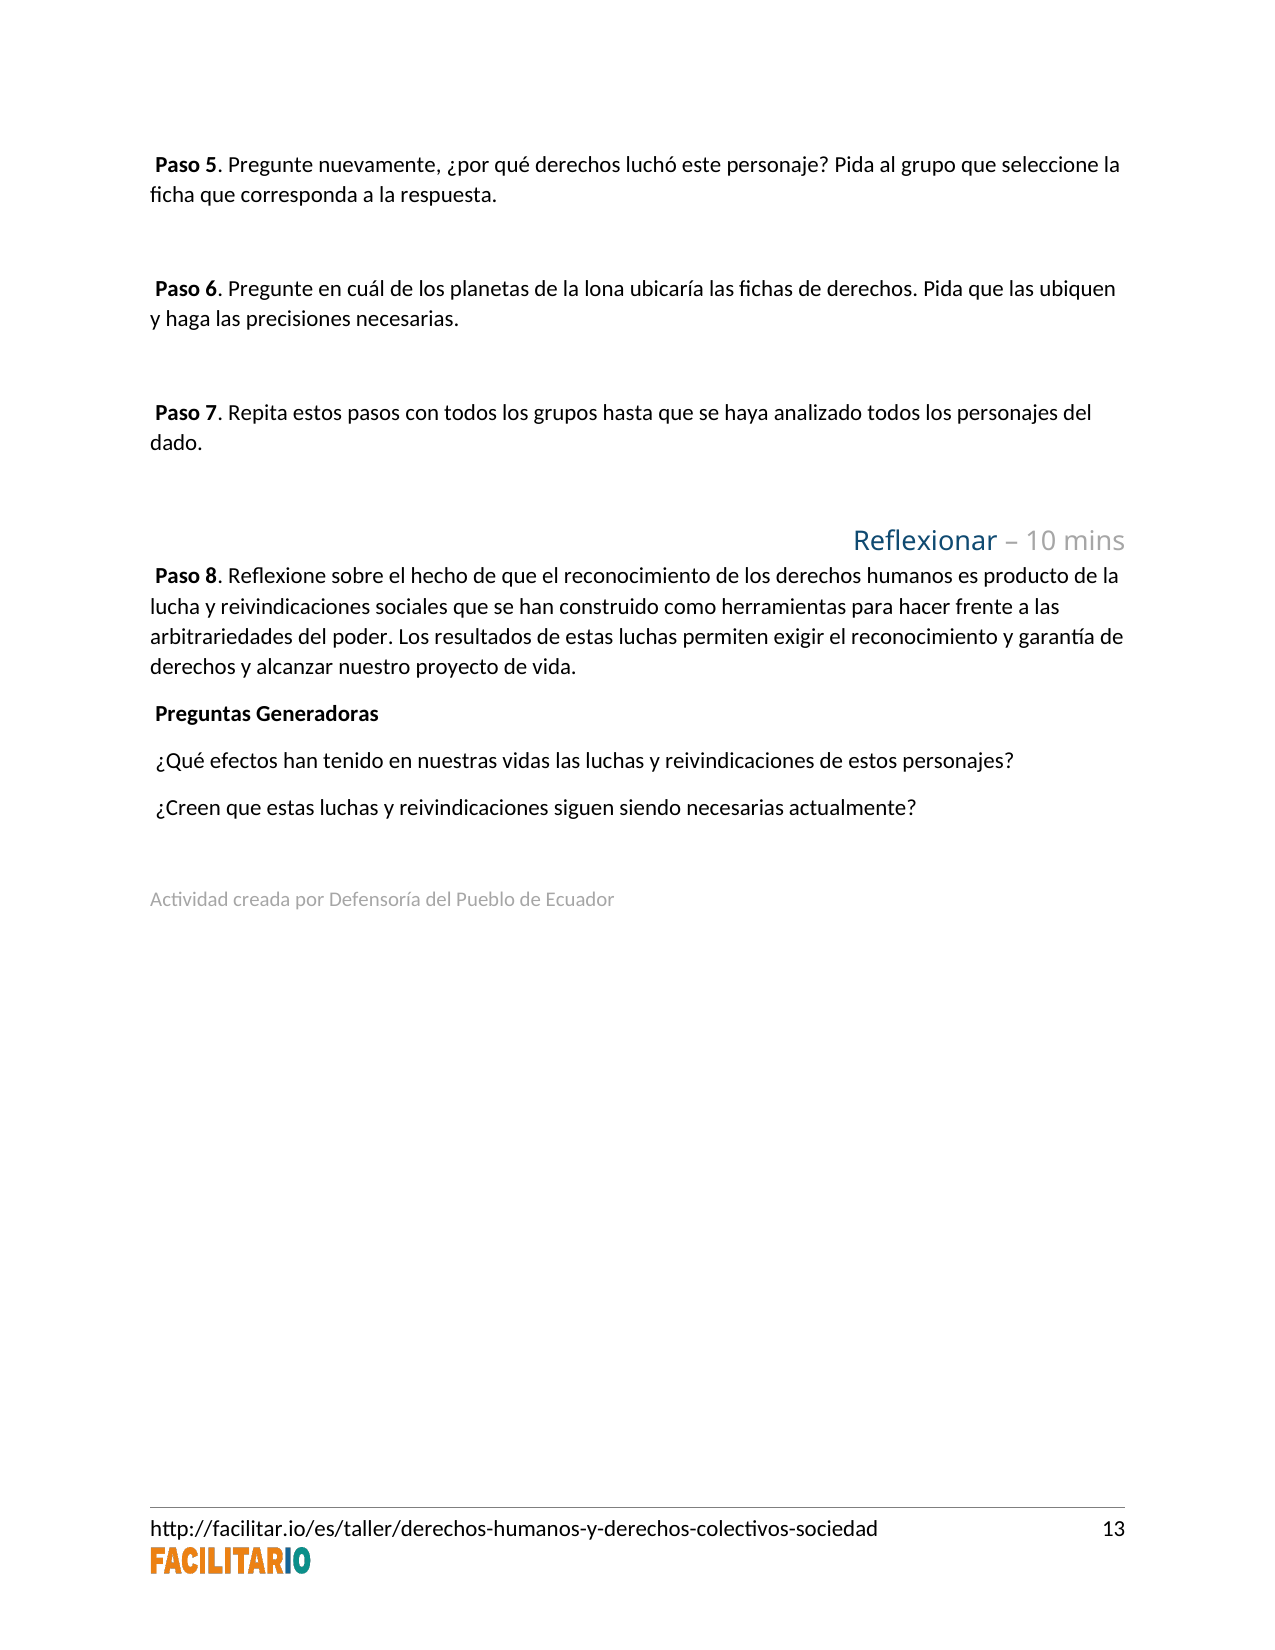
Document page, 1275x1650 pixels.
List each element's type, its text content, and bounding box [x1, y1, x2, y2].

text Paso 8. Reflexione sobre el hecho de que el reconocimiento de los derechos humanos es producto de la lucha y reivindicaciones sociales que se han construido como herramientas para hacer frente a las arbitrariedades del poder. Los resultados de estas luchas permiten exigir el reconocimiento y garantía de derechos y alcanzar nuestro proyecto de vida. [150, 562, 1125, 680]
text Paso 5. Pregunte nuevamente, ¿por qué derechos luchó este personaje? Pida al grupo que seleccione la ficha que corresponda a la respuesta. [150, 150, 1125, 208]
text Paso 6. Pregunte en cuál de los planetas de la lona ubicaría las fichas de derechos. Pida que las ubiquen y haga las precisiones necesarias. [150, 274, 1125, 332]
text Preguntas Generadoras [150, 699, 1125, 727]
text ¿Creen que estas luchas y reivindicaciones siguen siendo necesarias actualmente? [150, 793, 1125, 821]
picture [145, 1544, 315, 1576]
text Paso 7. Repita estos pasos con todos los grupos hasta que se haya analizado todos los personajes del dado. [150, 398, 1125, 456]
text ¿Qué efectos han tenido en nuestras vidas las luchas y reivindicaciones de estos personajes? [150, 746, 1125, 774]
text Actividad creada por Defensoría del Pueblo de Ecuador [150, 887, 1125, 912]
subtitle Reflexionar – 10 mins [150, 522, 1125, 559]
